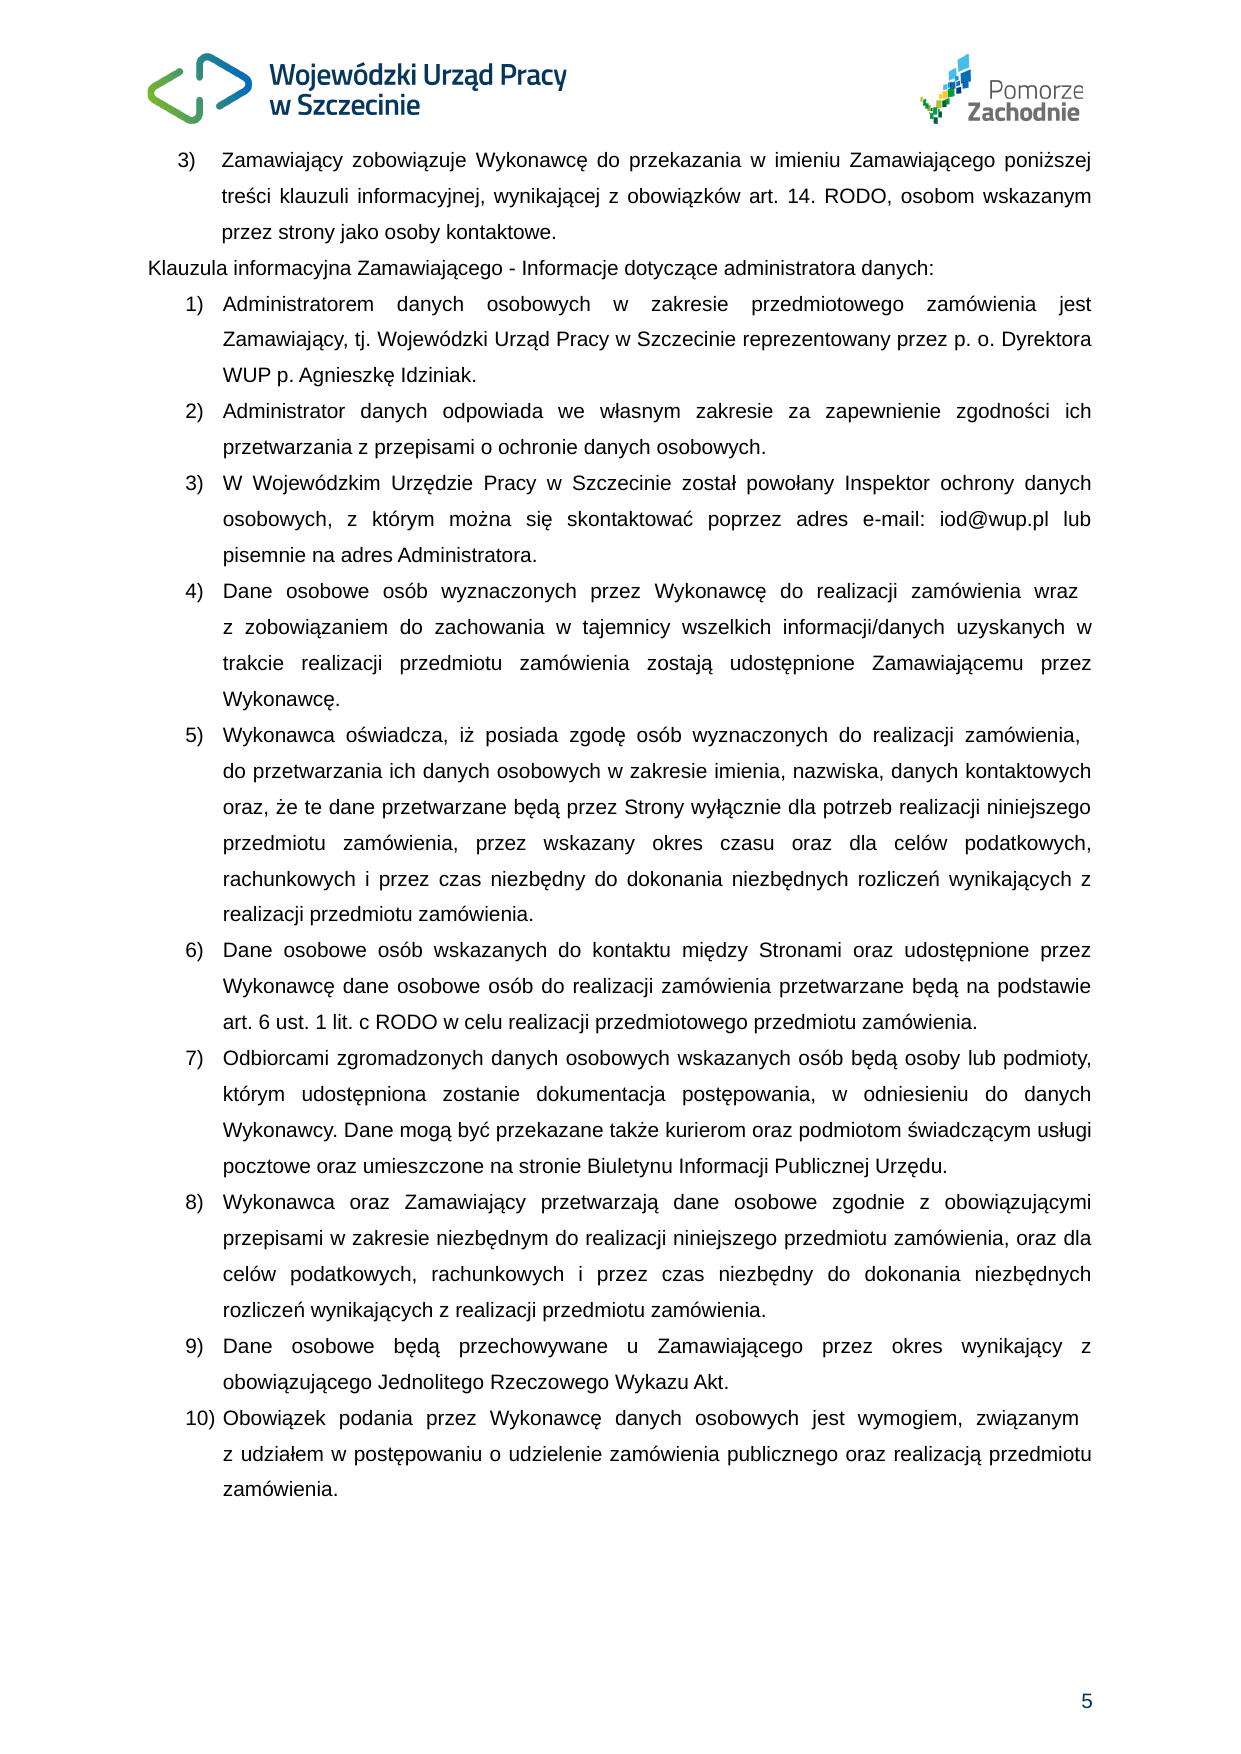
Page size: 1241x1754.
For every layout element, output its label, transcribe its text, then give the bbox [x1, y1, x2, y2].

list Obowiązek podania przez Wykonawcę danych osobowych jest wymogiem, związanym z udziałem w postępowaniu o udzielenie zamówienia publicznego oraz realizacją przedmiotu zamówienia. [185, 1405, 1093, 1501]
picture [920, 54, 1083, 124]
list Wykonawca oraz Zamawiający przetwarzają dane osobowe zgodnie z obowiązującymi przepisami w zakresie niezbędnym do realizacji niniejszego przedmiotu zamówienia, oraz dla celów podatkowych, rachunkowych i przez czas niezbędny do dokonania niezbędnych rozliczeń wynikających z realizacji przedmiotu zamówienia. [185, 1190, 1093, 1322]
text Klauzula informacyjna Zamawiającego - Informacje dotyczące administratora danych: [148, 255, 1093, 279]
list Administratorem danych osobowych w zakresie przedmiotowego zamówienia jest Zamawiający, tj. Wojewódzki Urząd Pracy w Szczecinie reprezentowany przez p. o. Dyrektora WUP p. Agnieszkę Idziniak. [185, 291, 1093, 387]
list Wykonawca oświadcza, iż posiada zgodę osób wyznaczonych do realizacji zamówienia, do przetwarzania ich danych osobowych w zakresie imienia, nazwiska, danych kontaktowych oraz, że te dane przetwarzane będą przez Strony wyłącznie dla potrzeb realizacji niniejszego przedmiotu zamówienia, przez wskazany okres czasu oraz dla celów podatkowych, rachunkowych i przez czas niezbędny do dokonania niezbędnych rozliczeń wynikających z realizacji przedmiotu zamówienia. [185, 723, 1093, 926]
list Dane osobowe osób wskazanych do kontaktu między Stronami oraz udostępnione przez Wykonawcę dane osobowe osób do realizacji zamówienia przetwarzane będą na podstawie art. 6 ust. 1 lit. c RODO w celu realizacji przedmiotowego przedmiotu zamówienia. [185, 938, 1093, 1034]
picture [147, 53, 567, 124]
list Odbiorcami zgromadzonych danych osobowych wskazanych osób będą osoby lub podmioty, którym udostępniona zostanie dokumentacja postępowania, w odniesieniu do danych Wykonawcy. Dane mogą być przekazane także kurierom oraz podmiotom świadczącym usługi pocztowe oraz umieszczone na stronie Biuletynu Informacji Publicznej Urzędu. [185, 1046, 1093, 1178]
list Zamawiający zobowiązuje Wykonawcę do przekazania w imieniu Zamawiającego poniższej treści klauzuli informacyjnej, wynikającej z obowiązków art. 14. RODO, osobom wskazanym przez strony jako osoby kontaktowe. [177, 148, 1093, 243]
list Dane osobowe będą przechowywane u Zamawiającego przez okres wynikający z obowiązującego Jednolitego Rzeczowego Wykazu Akt. [185, 1333, 1093, 1393]
list W Wojewódzkim Urzędzie Pracy w Szczecinie został powołany Inspektor ochrony danych osobowych, z którym można się skontaktować poprzez adres e-mail: iod@wup.pl lub pisemnie na adres Administratora. [185, 471, 1093, 567]
list Administrator danych odpowiada we własnym zakresie za zapewnienie zgodności ich przetwarzania z przepisami o ochronie danych osobowych. [185, 399, 1093, 459]
list Dane osobowe osób wyznaczonych przez Wykonawcę do realizacji zamówienia wraz z zobowiązaniem do zachowania w tajemnicy wszelkich informacji/danych uzyskanych w trakcie realizacji przedmiotu zamówienia zostają udostępnione Zamawiającemu przez Wykonawcę. [185, 579, 1093, 711]
